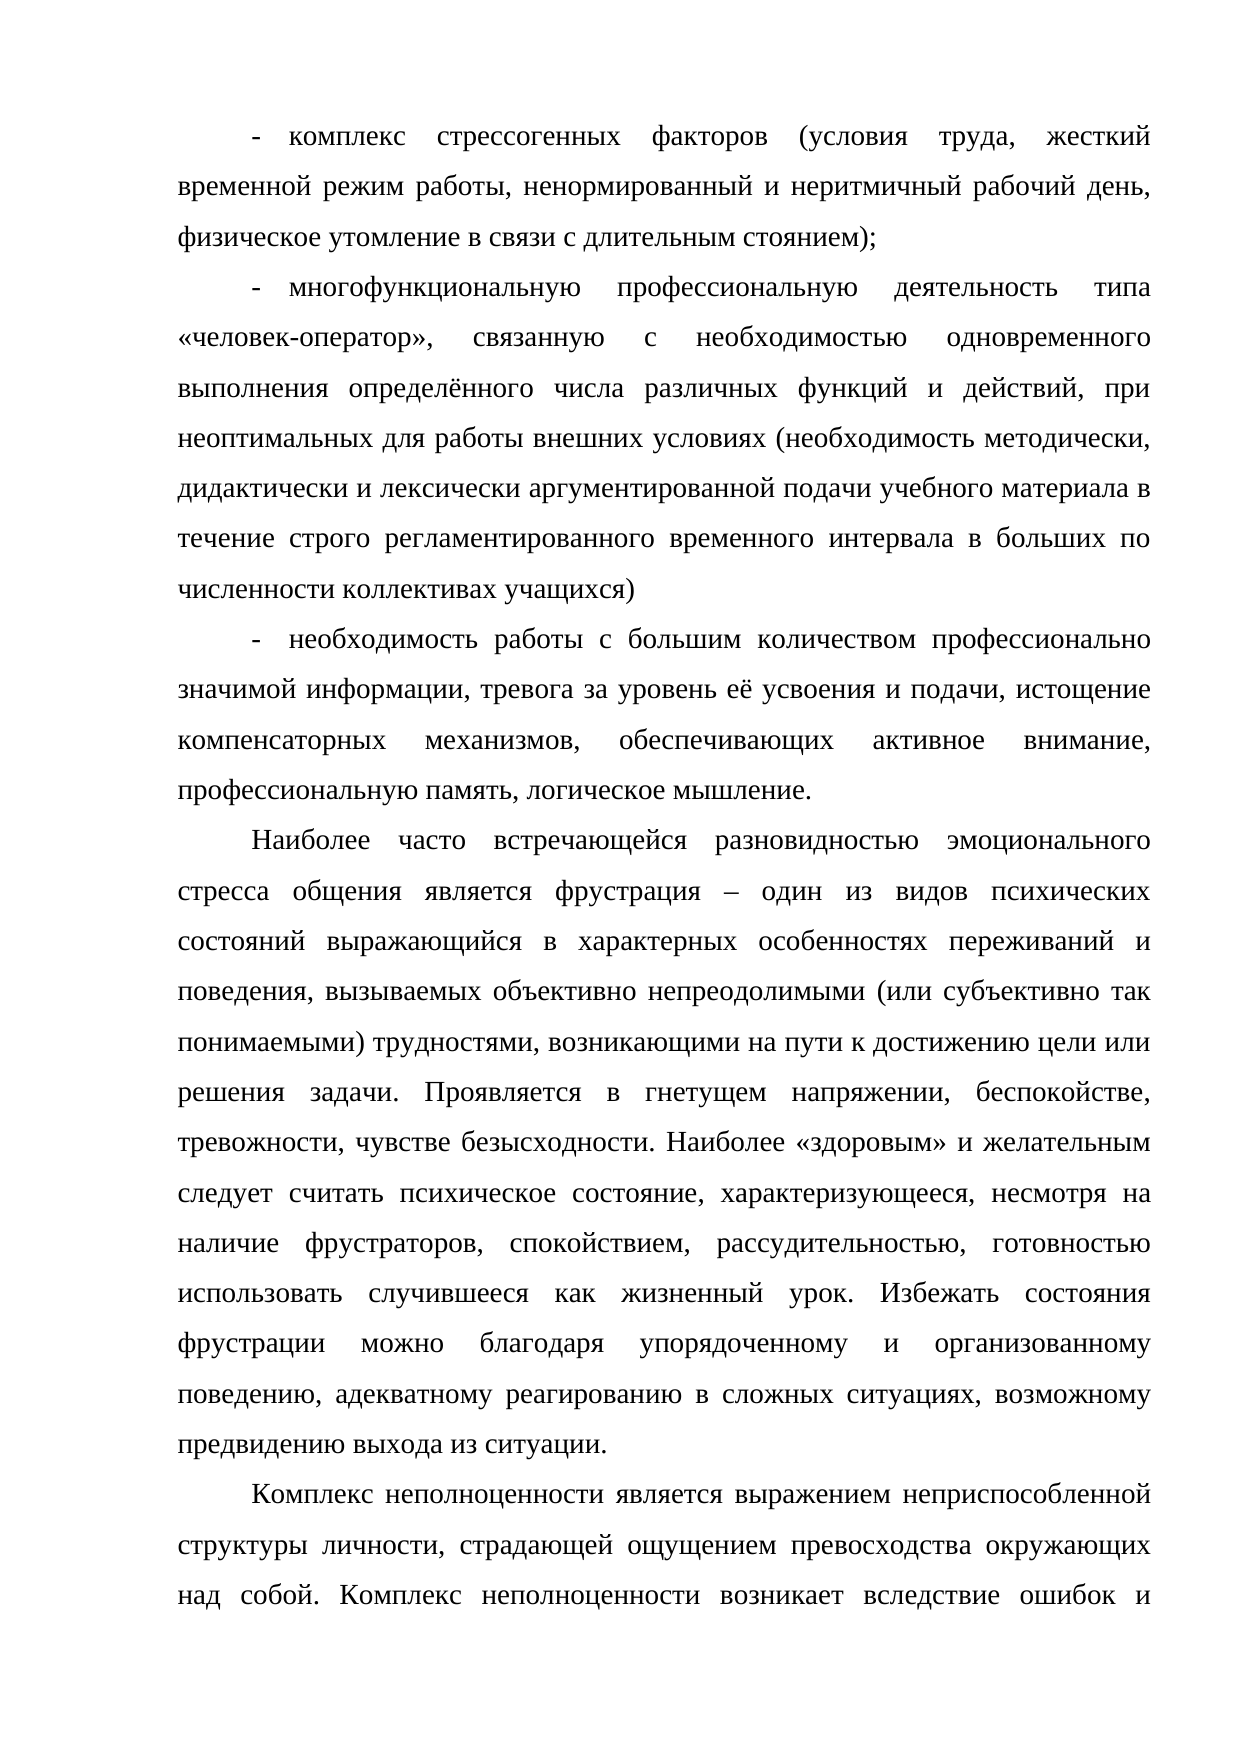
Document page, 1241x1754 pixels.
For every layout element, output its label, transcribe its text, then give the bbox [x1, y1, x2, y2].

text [177, 1477, 1152, 1611]
text Наиболее часто встречающейся разновидностью эмоционального стресса общения является фрустрация – один из видов психических состояний выражающийся в характерных особенностях переживаний и поведения, вызываемых объективно непреодолимыми (или субъективно так понимаемыми) трудностями, возникающими на пути к достижению цели или решения задачи. Проявляется в гнетущем напряжении, беспокойстве, тревожности, чувстве безысходности. Наиболее «здоровым» и желательным следует считать психическое состояние, характеризующееся, несмотря на наличие фрустраторов, спокойствием, рассудительностью, готовностью использовать случившееся как жизненный урок. Избежать состояния фрустрации можно благодаря упорядоченному и организованному поведению, адекватному реагированию в сложных ситуациях, возможному предвидению выхода из ситуации. [177, 822, 1152, 1460]
list необходимость работы с большим количеством профессионально значимой информации, тревога за уровень её усвоения и подачи, истощение компенсаторных механизмов, обеспечивающих активное внимание, профессиональную память, логическое мышление. [177, 621, 1152, 806]
list многофункциональную профессиональную деятельность типа «человек-оператор», связанную с необходимостью одновременного выполнения определённого числа различных функций и действий, при неоптимальных для работы внешних условиях (необходимость методически, дидактически и лексически аргументированной подачи учебного материала в течение строго регламентированного временного интервала в больших по численности коллективах учащихся) [177, 269, 1152, 604]
list комплекс стрессогенных факторов (условия труда, жесткий временной режим работы, ненормированный и неритмичный рабочий день, физическое утомление в связи с длительным стоянием); [177, 118, 1152, 252]
